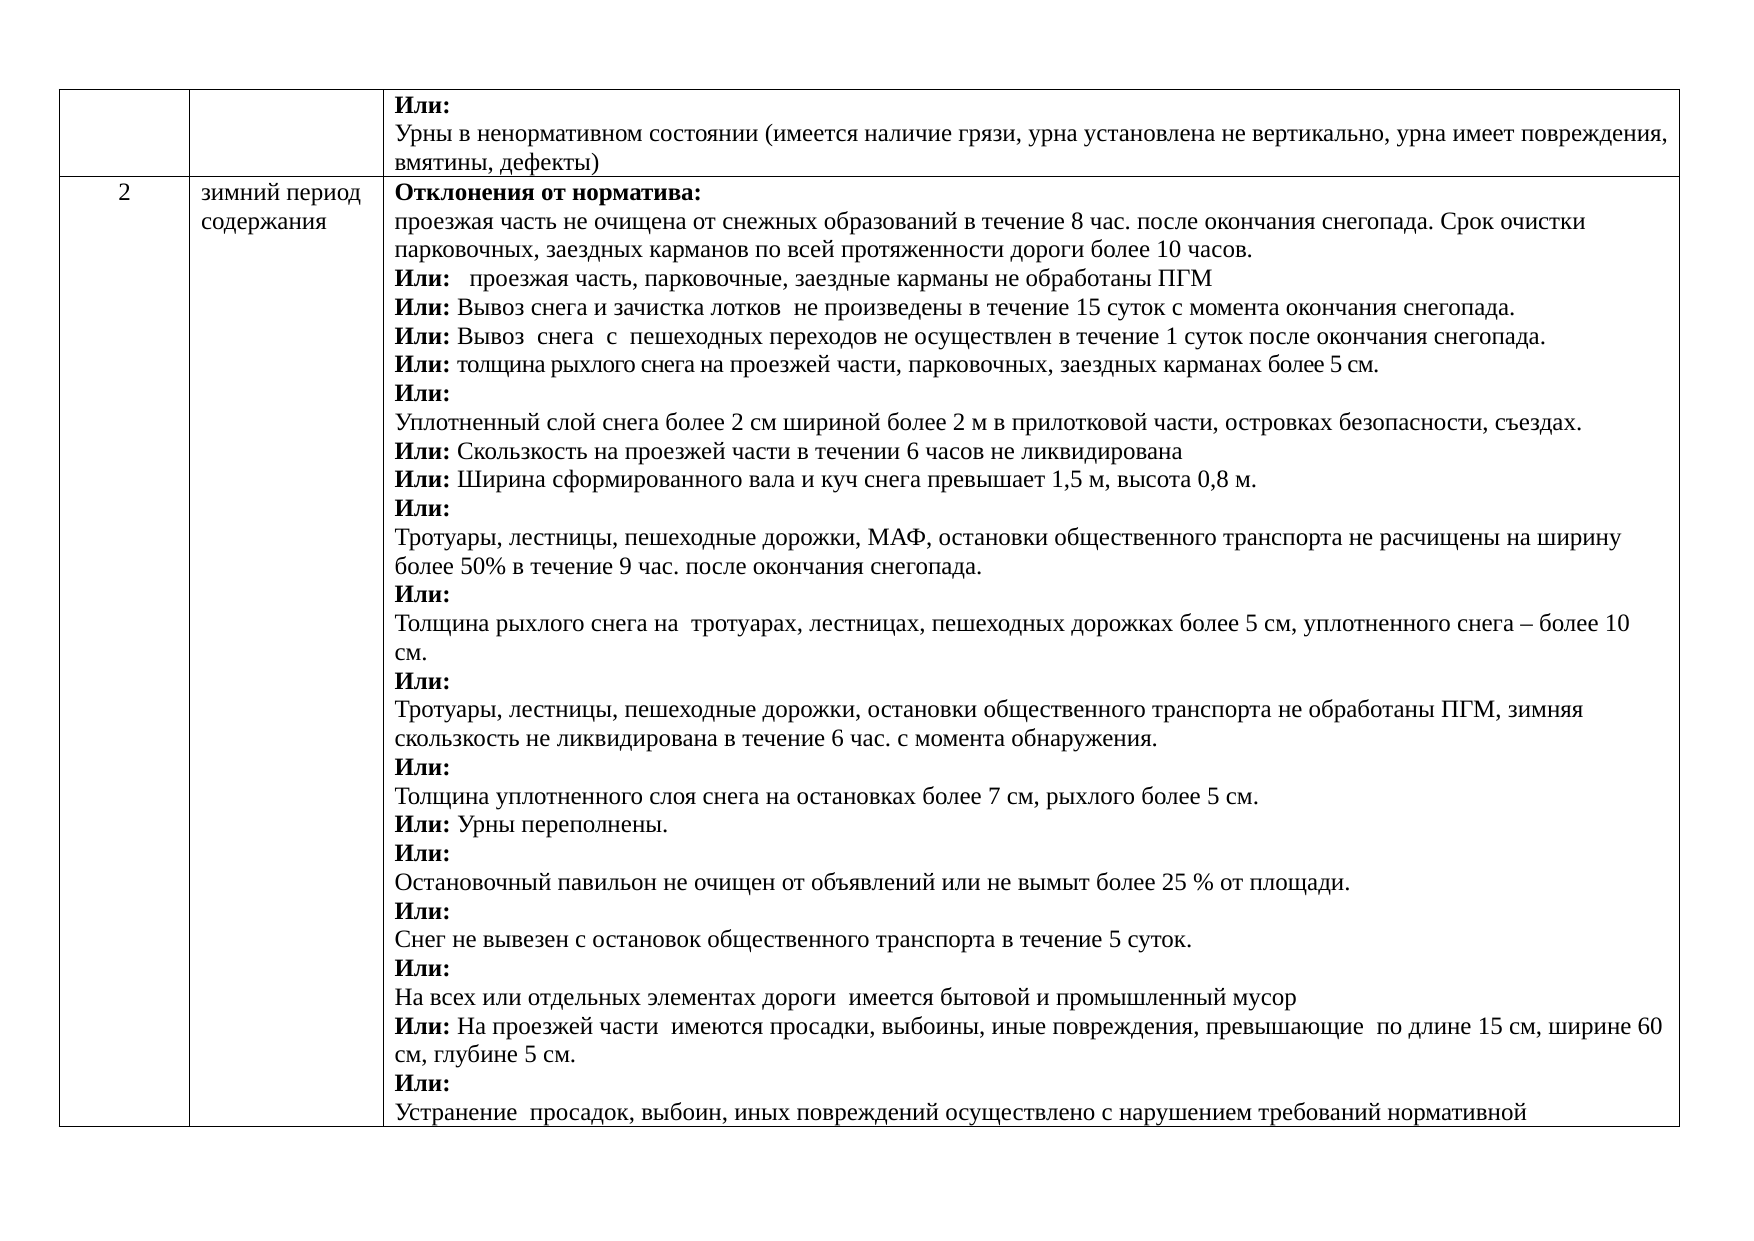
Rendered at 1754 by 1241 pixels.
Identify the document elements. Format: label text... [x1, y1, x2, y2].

table_cell 3 [60, 90, 189, 176]
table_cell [190, 90, 383, 176]
table_cell 2 [60, 177, 189, 1126]
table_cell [190, 177, 383, 1126]
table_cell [384, 90, 1679, 176]
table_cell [384, 177, 1679, 1126]
